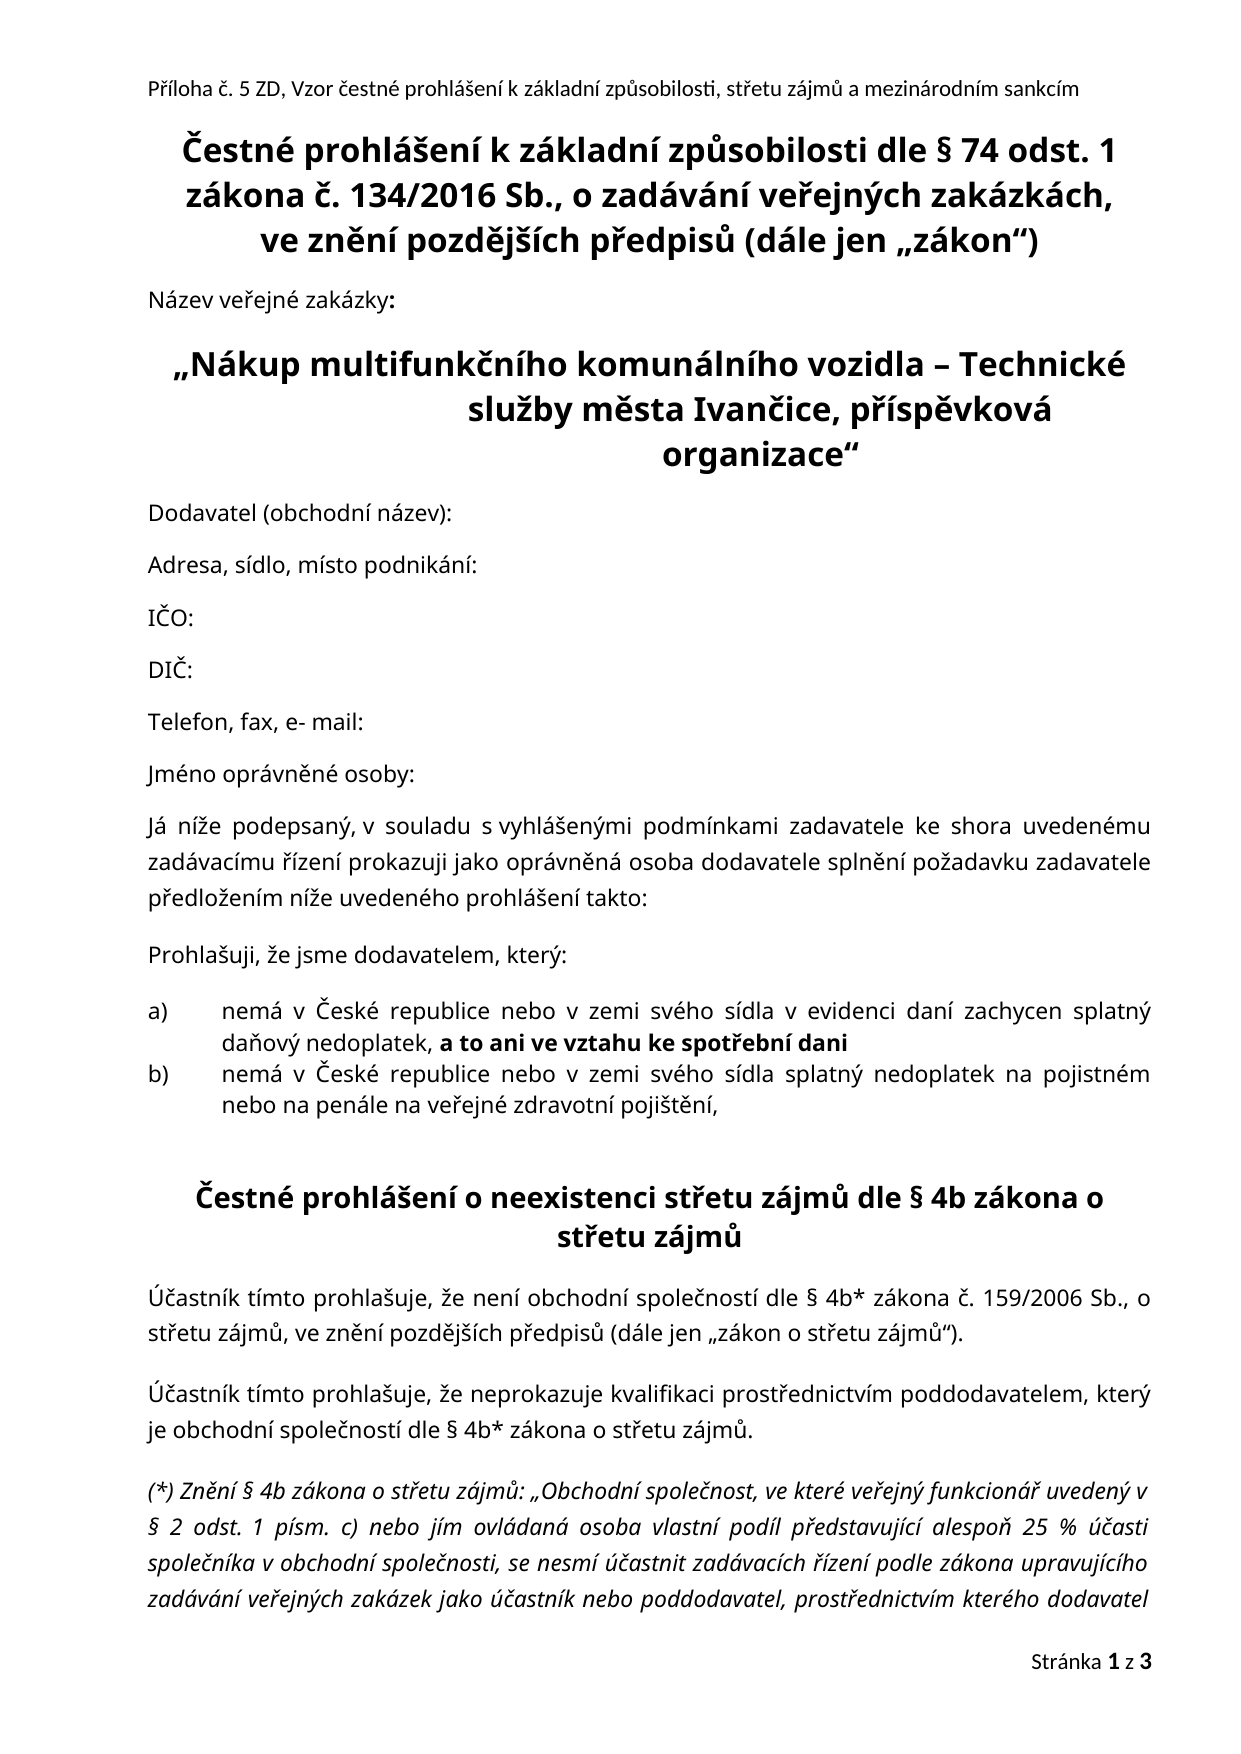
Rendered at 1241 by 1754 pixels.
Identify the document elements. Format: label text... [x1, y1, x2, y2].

text IČO: [148, 602, 1152, 633]
text Adresa, sídlo, místo podnikání: [148, 549, 1152, 581]
text Jméno oprávněné osoby: [148, 758, 1152, 789]
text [148, 1475, 1152, 1614]
text Čestné prohlášení k základní způsobilosti dle § 74 odst. 1 zákona č. 134/2016 Sb., o zadávání veřejných zakázkách, ve znění pozdějších předpisů (dále jen „zákon“) [148, 126, 1152, 263]
text Čestné prohlášení o neexistenci střetu zájmů dle § 4b zákona o střetu zájmů [148, 1177, 1152, 1256]
list nemá v České republice nebo v zemi svého sídla splatný nedoplatek na pojistném nebo na penále na veřejné zdravotní pojištění, [148, 1058, 1152, 1120]
text Účastník tímto prohlašuje, že neprokazuje kvalifikaci prostřednictvím poddodavatelem, který je obchodní společností dle § 4b* zákona o střetu zájmů. [148, 1378, 1152, 1446]
text „Nákup multifunkčního komunálního vozidla – Technické služby města Ivančice, příspěvková organizace“ [148, 340, 1152, 477]
text DIČ: [148, 654, 1152, 685]
text Já níže podepsaný, v souladu s vyhlášenými podmínkami zadavatele ke shora uvedenému zadávacímu řízení prokazuji jako oprávněná osoba dodavatele splnění požadavku zadavatele předložením níže uvedeného prohlášení takto: [148, 810, 1152, 913]
text Prohlašuji, že jsme dodavatelem, který: [148, 938, 1152, 970]
text Dodavatel (obchodní název): [148, 497, 1152, 529]
text Telefon, fax, e- mail: [148, 706, 1152, 737]
list nemá v České republice nebo v zemi svého sídla v evidenci daní zachycen splatný daňový nedoplatek, a to ani ve vztahu ke spotřební dani [148, 995, 1152, 1058]
text Účastník tímto prohlašuje, že není obchodní společností dle § 4b* zákona č. 159/2006 Sb., o střetu zájmů, ve znění pozdějších předpisů (dále jen „zákon o střetu zájmů“). [148, 1281, 1152, 1349]
text Název veřejné zakázky: [148, 283, 1152, 315]
